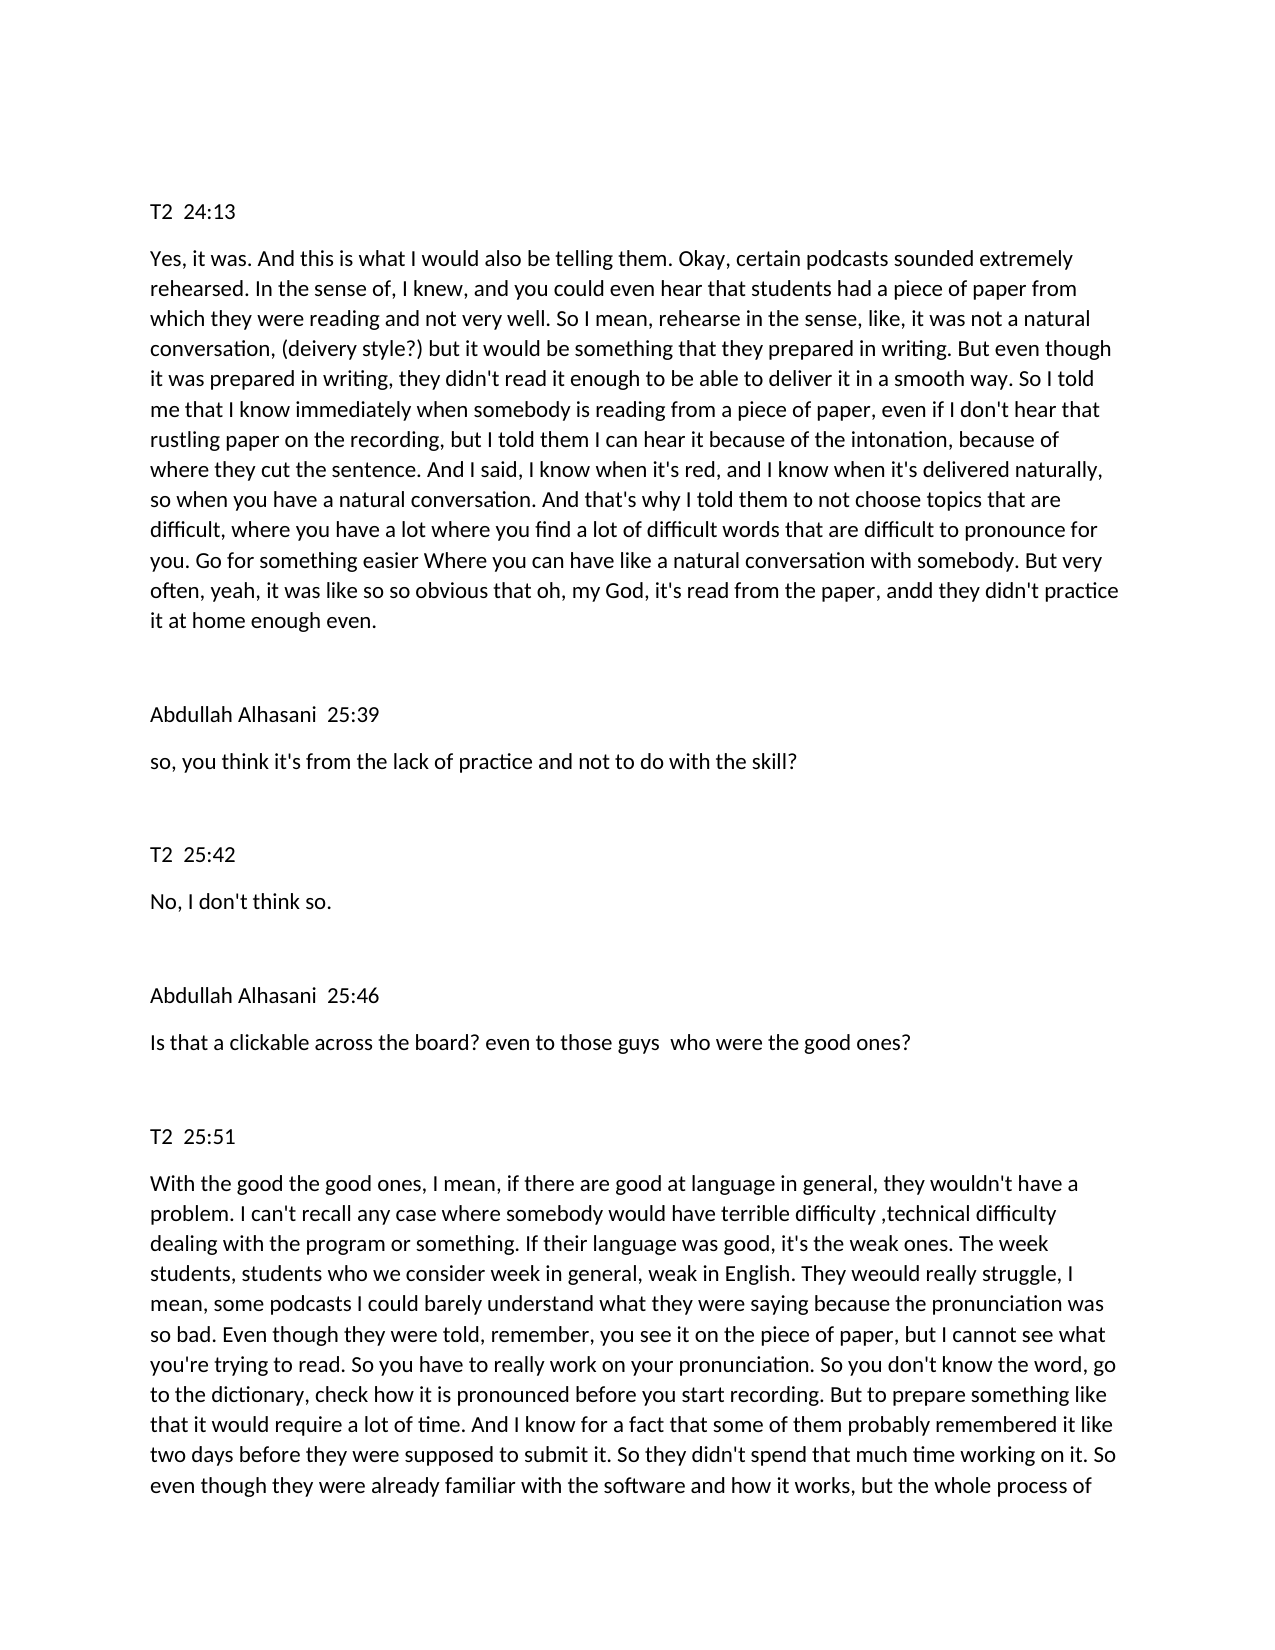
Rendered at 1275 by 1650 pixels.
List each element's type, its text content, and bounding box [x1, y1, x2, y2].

text Abdullah Alhasani 25:46 [150, 981, 1125, 1009]
text Abdullah Alhasani 25:39 [150, 700, 1125, 728]
text T2 25:42 [150, 841, 1125, 869]
text so, you think it's from the lack of practice and not to do with the skill? [150, 747, 1125, 775]
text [150, 1169, 1125, 1499]
text T2 25:51 [150, 1122, 1125, 1150]
text Is that a clickable across the board? even to those guys who were the good ones? [150, 1028, 1125, 1056]
text No, I don't think so. [150, 887, 1125, 916]
text Yes, it was. And this is what I would also be telling them. Okay, certain podcasts sounded extremely rehearsed. In the sense of, I knew, and you could even hear that students had a piece of paper from which they were reading and not very well. So I mean, rehearse in the sense, like, it was not a natural conversation, (deivery style?) but it would be something that they prepared in writing. But even though it was prepared in writing, they didn't read it enough to be able to deliver it in a smooth way. So I told me that I know immediately when somebody is reading from a piece of paper, even if I don't hear that rustling paper on the recording, but I told them I can hear it because of the intonation, because of where they cut the sentence. And I said, I know when it's red, and I know when it's delivered naturally, so when you have a natural conversation. And that's why I told them to not choose topics that are difficult, where you have a lot where you find a lot of difficult words that are difficult to pronounce for you. Go for something easier Where you can have like a natural conversation with somebody. But very often, yeah, it was like so so obvious that oh, my God, it's read from the paper, andd they didn't practice it at home enough even. [150, 244, 1125, 634]
text T2 24:13 [150, 197, 1125, 225]
